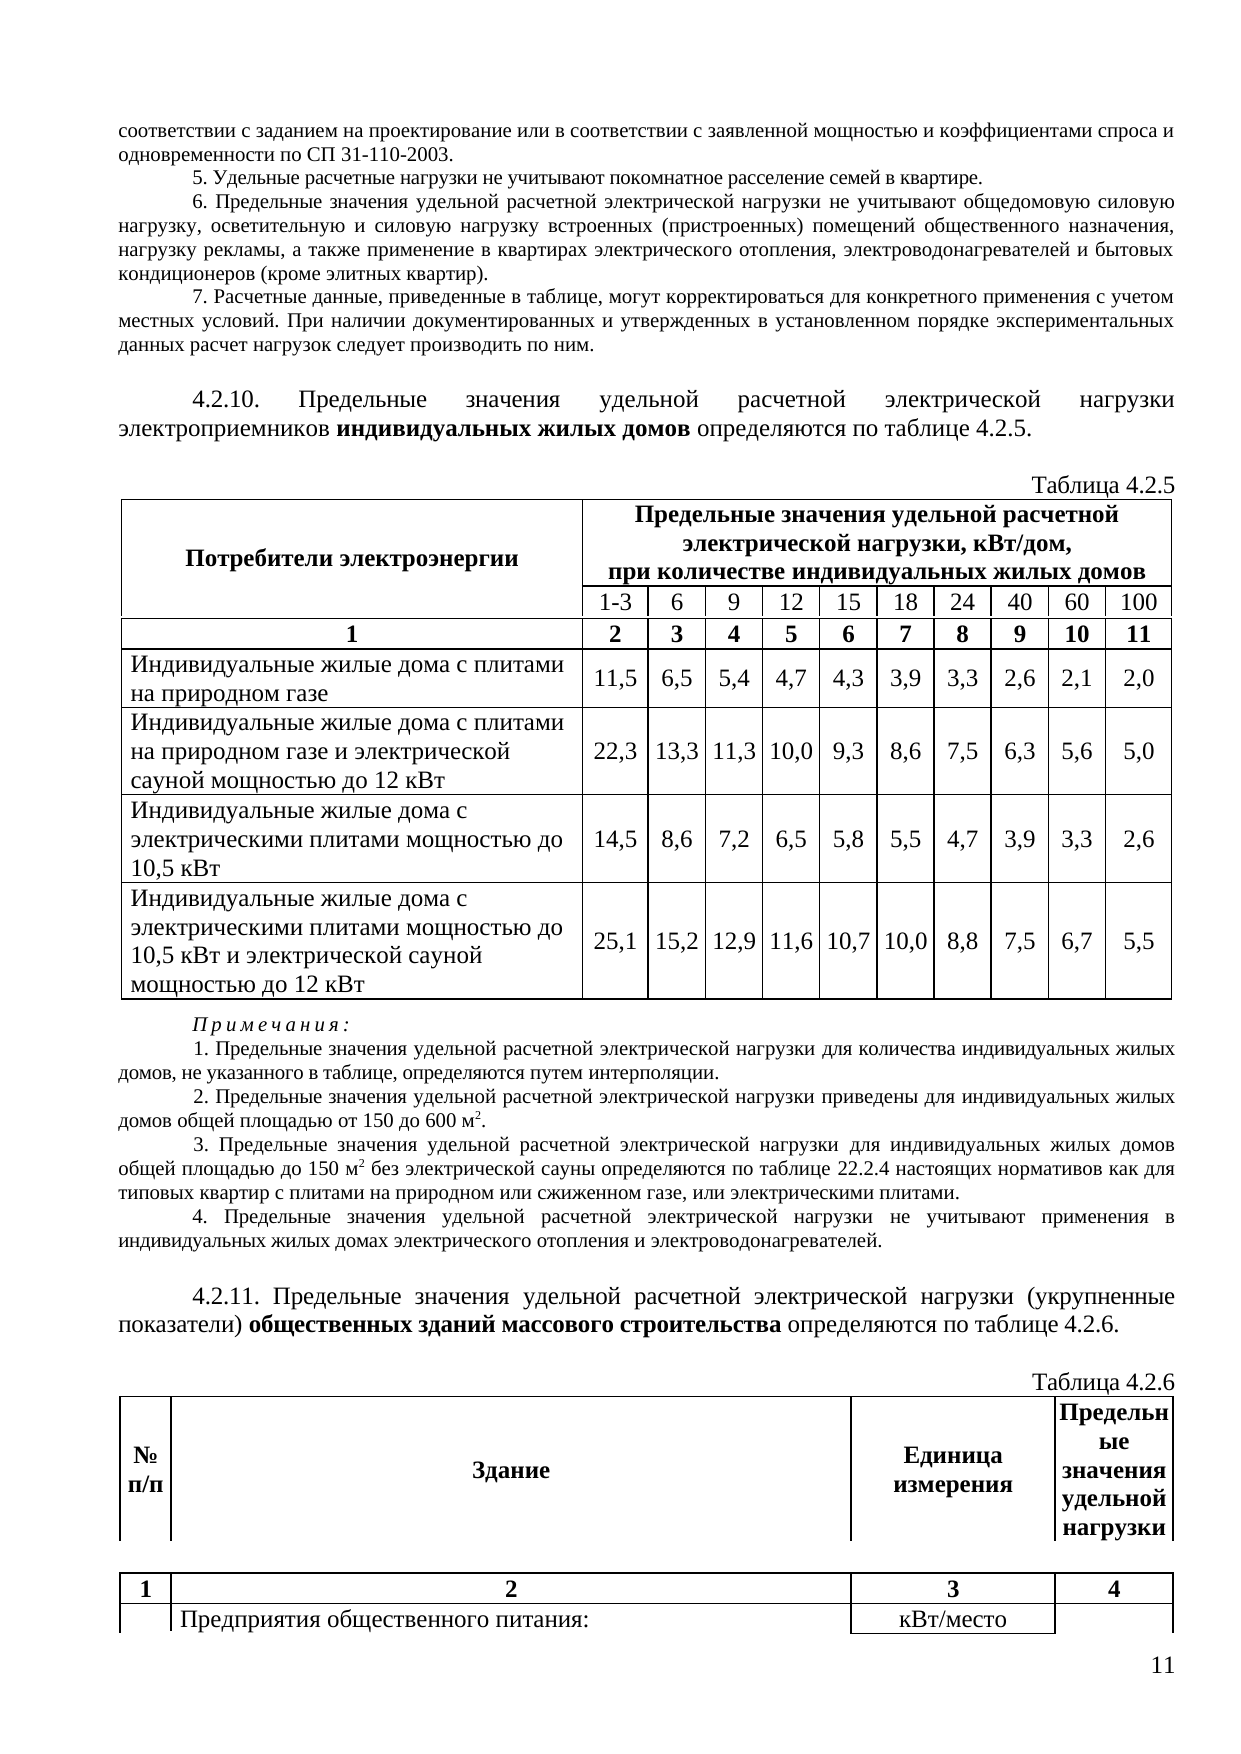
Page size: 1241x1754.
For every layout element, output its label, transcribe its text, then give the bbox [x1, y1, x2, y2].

table_cell 22,3 [583, 708, 647, 794]
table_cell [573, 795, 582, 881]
table_cell 2,0 [1106, 650, 1171, 707]
table_cell 12,9 [706, 883, 762, 998]
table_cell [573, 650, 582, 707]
table_cell 14,5 [583, 795, 647, 881]
text 6. Предельные значения удельной расчетной электрической нагрузки не учитывают общедомовую силовую нагрузку, осветительную и силовую нагрузку встроенных (пристроенных) помещений общественного назначения, нагрузку рекламы, а также применение в квартирах электрического отопления, электроводонагревателей и бытовых кондиционеров (кроме элитных квартир). [118, 189, 1175, 285]
text 4.2.11. Предельные значения удельной расчетной электрической нагрузки (укрупненные показатели) общественных зданий массового строительства определяются по таблице 4.2.6. [118, 1281, 1175, 1338]
text Примечания: [118, 1012, 1175, 1036]
table_cell 7,5 [935, 708, 990, 794]
table_cell 6,3 [992, 708, 1048, 794]
text Таблица 4.2.5 [118, 470, 1175, 499]
table_cell 8,6 [649, 795, 705, 881]
table_cell 3,3 [935, 650, 990, 707]
table_cell 8,6 [878, 708, 933, 794]
table_cell 11,5 [583, 650, 647, 707]
table_cell 2,6 [1106, 795, 1171, 881]
table_cell 4,7 [763, 650, 819, 707]
table_cell 5,6 [1049, 708, 1105, 794]
table_cell 10,7 [820, 883, 876, 998]
table_cell 3,9 [992, 795, 1048, 881]
table_cell 15,2 [649, 883, 705, 998]
table_cell 5,0 [1106, 708, 1171, 794]
table_cell 5,5 [1106, 883, 1171, 998]
table_header Потребители электроэнергии [122, 500, 582, 616]
table_cell 9,3 [820, 708, 876, 794]
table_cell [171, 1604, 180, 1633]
table_cell 5,4 [706, 650, 762, 707]
table_header 1 [122, 619, 582, 648]
table_cell 2,1 [1049, 650, 1105, 707]
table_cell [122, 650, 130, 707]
table_cell 7,2 [706, 795, 762, 881]
table_cell 10,0 [763, 708, 819, 794]
text 4.2.10. Предельные значения удельной расчетной электрической нагрузки электроприемников индивидуальных жилых домов определяются по таблице 4.2.5. [118, 385, 1175, 442]
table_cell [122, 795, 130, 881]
table_cell 7,5 [992, 883, 1048, 998]
text Таблица 4.2.6 [118, 1367, 1175, 1396]
table_cell 10,0 [878, 883, 933, 998]
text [118, 118, 1175, 166]
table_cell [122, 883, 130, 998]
table_header Единица измерения [852, 1397, 1054, 1541]
table_cell 11,3 [706, 708, 762, 794]
table_cell 5,5 [878, 795, 933, 881]
table_cell 3,9 [878, 650, 933, 707]
table_cell 8,8 [935, 883, 990, 998]
table_cell 13,3 [649, 708, 705, 794]
table_header № п/п [121, 1397, 170, 1541]
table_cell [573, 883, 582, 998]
table_cell 2,6 [992, 650, 1048, 707]
text 3. Предельные значения удельной расчетной электрической нагрузки для индивидуальных жилых домов общей площадью до без электрической сауны определяются по таблице 22.2.4 настоящих нормативов как для типовых квартир с плитами на природном или сжиженном газе, или электрическими плитами. [118, 1132, 1175, 1204]
table_cell 25,1 [583, 883, 647, 998]
table_cell 4,3 [820, 650, 876, 707]
table_cell 11,6 [763, 883, 819, 998]
text 7. Расчетные данные, приведенные в таблице, могут корректироваться для конкретного применения с учетом местных условий. При наличии документированных и утвержденных в установленном порядке экспериментальных данных расчет нагрузок следует производить по ним. [118, 285, 1175, 356]
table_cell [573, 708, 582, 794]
text 4. Предельные значения удельной расчетной электрической нагрузки не учитывают применения в индивидуальных жилых домах электрического отопления и электроводонагревателей. [118, 1204, 1175, 1252]
table_cell 5,8 [820, 795, 876, 881]
table_cell 4,7 [935, 795, 990, 881]
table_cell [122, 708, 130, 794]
text 1. Предельные значения удельной расчетной электрической нагрузки для количества индивидуальных жилых домов, не указанного в таблице, определяются путем интерполяции. [118, 1036, 1175, 1084]
table_cell 6,7 [1049, 883, 1105, 998]
text 2. Предельные значения удельной расчетной электрической нагрузки приведены для индивидуальных жилых домов общей площадью от 150 до . [118, 1084, 1175, 1132]
text 5. Удельные расчетные нагрузки не учитывают покомнатное расселение семей в квартире. [118, 166, 1175, 189]
table_cell 6,5 [649, 650, 705, 707]
table_header Здание [172, 1397, 850, 1541]
table_cell 3,3 [1049, 795, 1105, 881]
table_cell 6,5 [763, 795, 819, 881]
